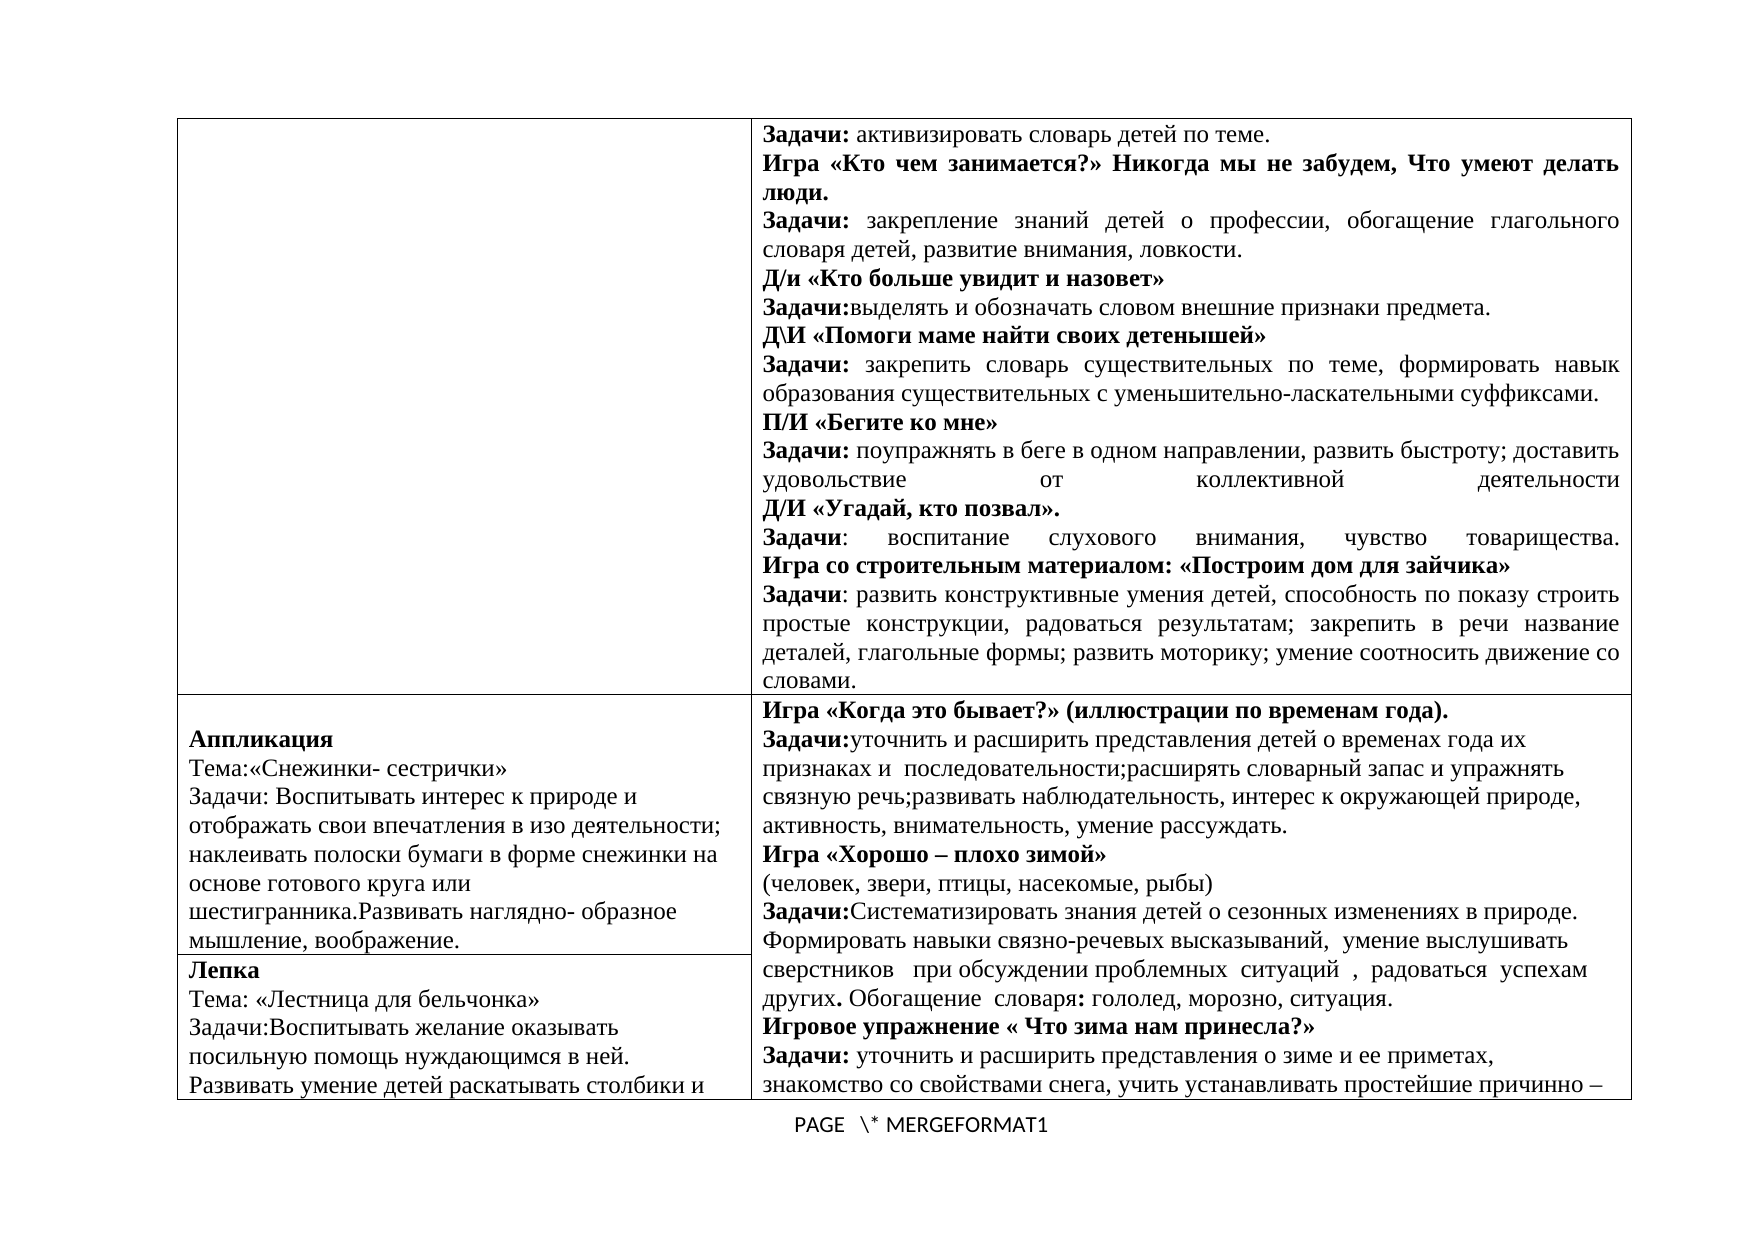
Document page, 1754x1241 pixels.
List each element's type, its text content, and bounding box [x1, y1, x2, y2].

table_cell Аппликация Тема:«Снежинки- сестрички» Задачи: Воспитывать интерес к природе и отображать свои впечатления в изо деятельности; наклеивать полоски бумаги в форме снежинки на основе готового круга или шестигранника.Развивать наглядно- образное мышление, воображение. [178, 695, 751, 954]
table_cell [178, 955, 751, 1099]
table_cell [178, 119, 751, 694]
table_cell Игра «Когда это бывает?» (иллюстрации по временам года). Задачи:уточнить и расширить представления детей о временах года их признаках и последовательности;расширять словарный запас и упражнять связную речь;развивать наблюдательность, интерес к окружающей природе, активность, внимательность, умение рассуждать. Игра «Хорошо – плохо зимой» (человек, звери, птицы, насекомые, рыбы) Задачи:Систематизировать знания детей о сезонных изменениях в природе. Формировать навыки связно-речевых высказываний, умение выслушивать сверстников при обсуждении проблемных ситуаций , радоваться успехам других. Обогащение словаря: гололед, морозно, ситуация. Игровое упражнение « Что зима нам принесла?» Задачи: уточнить и расширить представления о зиме и ее приметах, знакомство со свойствами снега, учить устанавливать простейшие причинно – следственные связи. Развить связную речь, память, внимание. Игра ««Я назову признак, а вы перечислите его значение» Задачи:Упражнять детей подбирать разные значения одному признаку Беседа «Как красив зимний лес». Задачи: Расширять и углублять представления о зимнем лесе, закрепить понятие хвойные деревья, лиственные деревья. Продолжать знакомить с характерными особенностями времени года; закрепить все знания о характерных признаках зимы; учить детей воспринимать поэтический образ зимы средствами художественной и музыкальной выразительности; создать у детей эмоциональный настрой; [752, 695, 1631, 1099]
